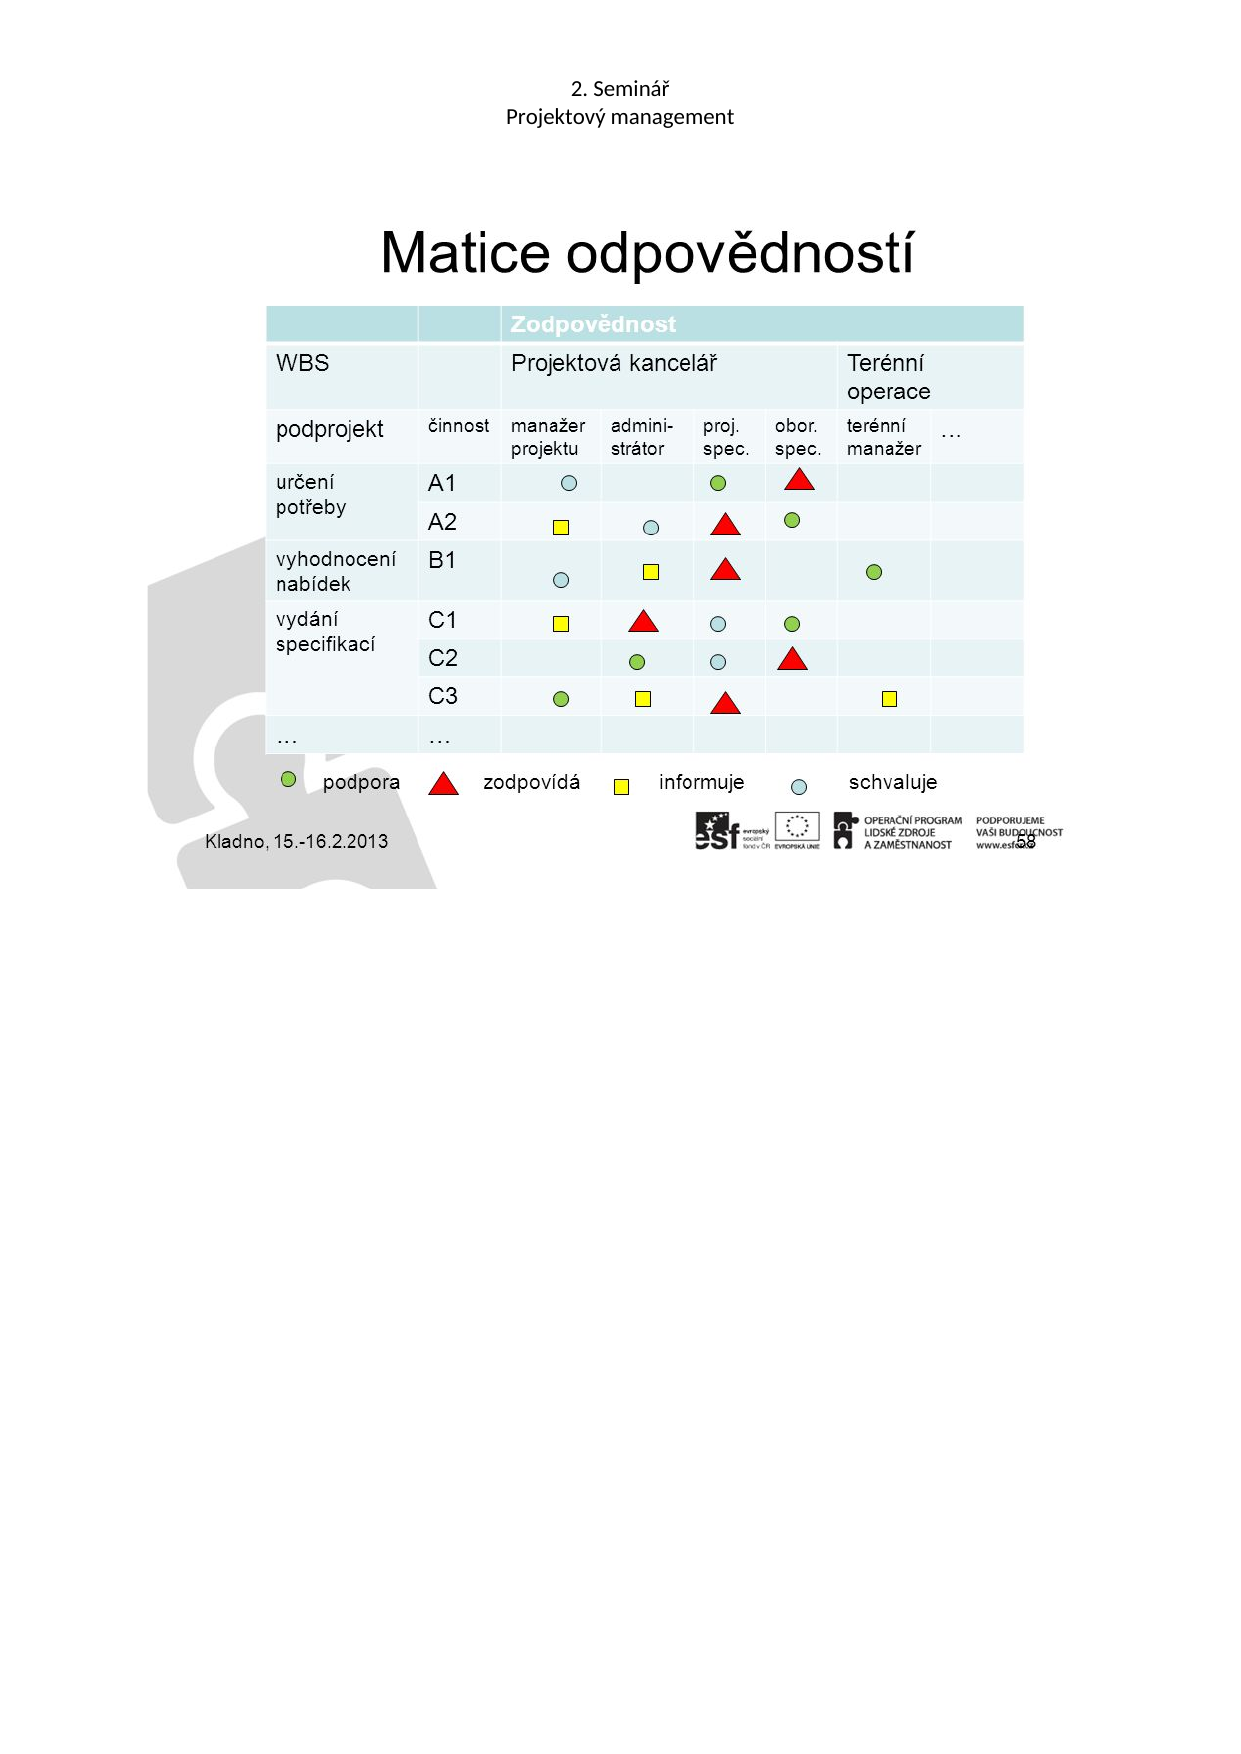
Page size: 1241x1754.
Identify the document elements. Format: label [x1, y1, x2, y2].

picture [147, 179, 1093, 889]
